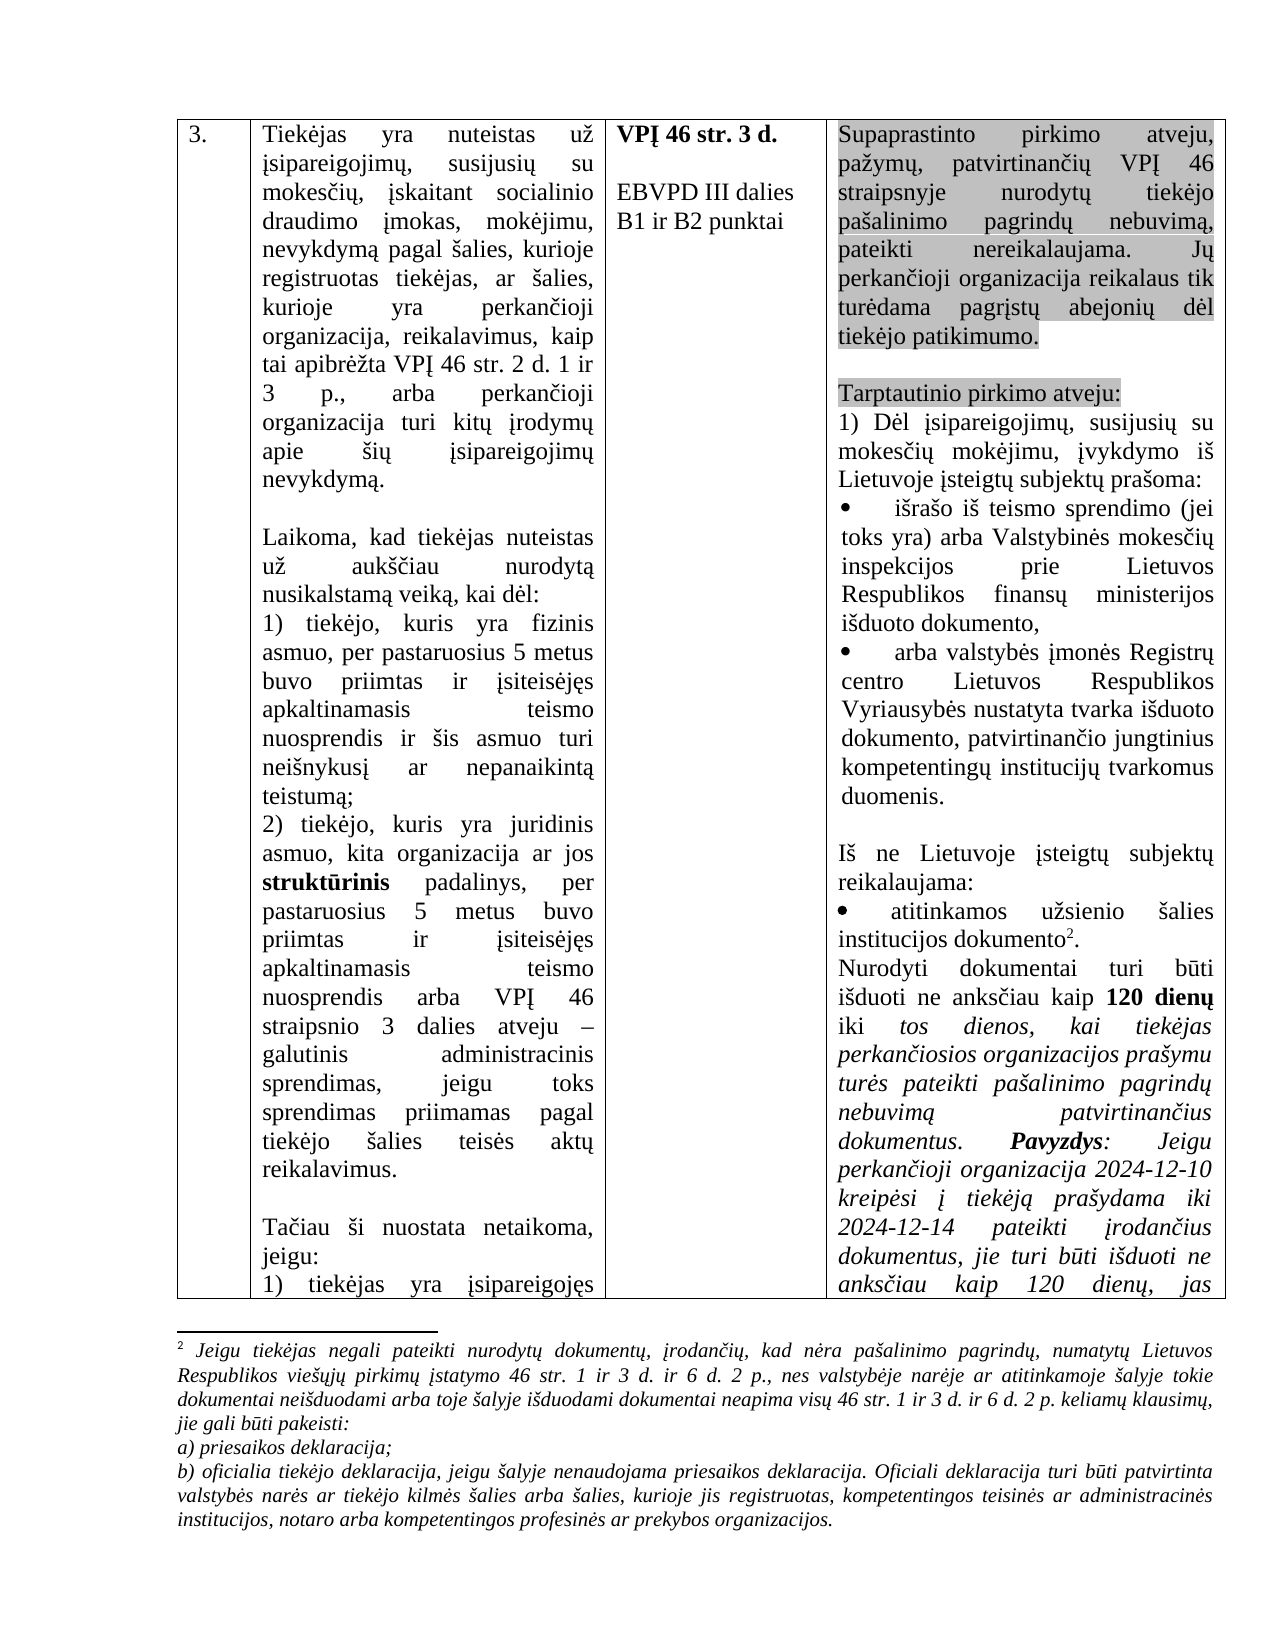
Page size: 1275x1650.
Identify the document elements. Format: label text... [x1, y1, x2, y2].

table_cell 3. [178, 120, 250, 1298]
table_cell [827, 120, 1225, 1298]
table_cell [606, 120, 826, 1298]
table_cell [251, 120, 605, 1298]
